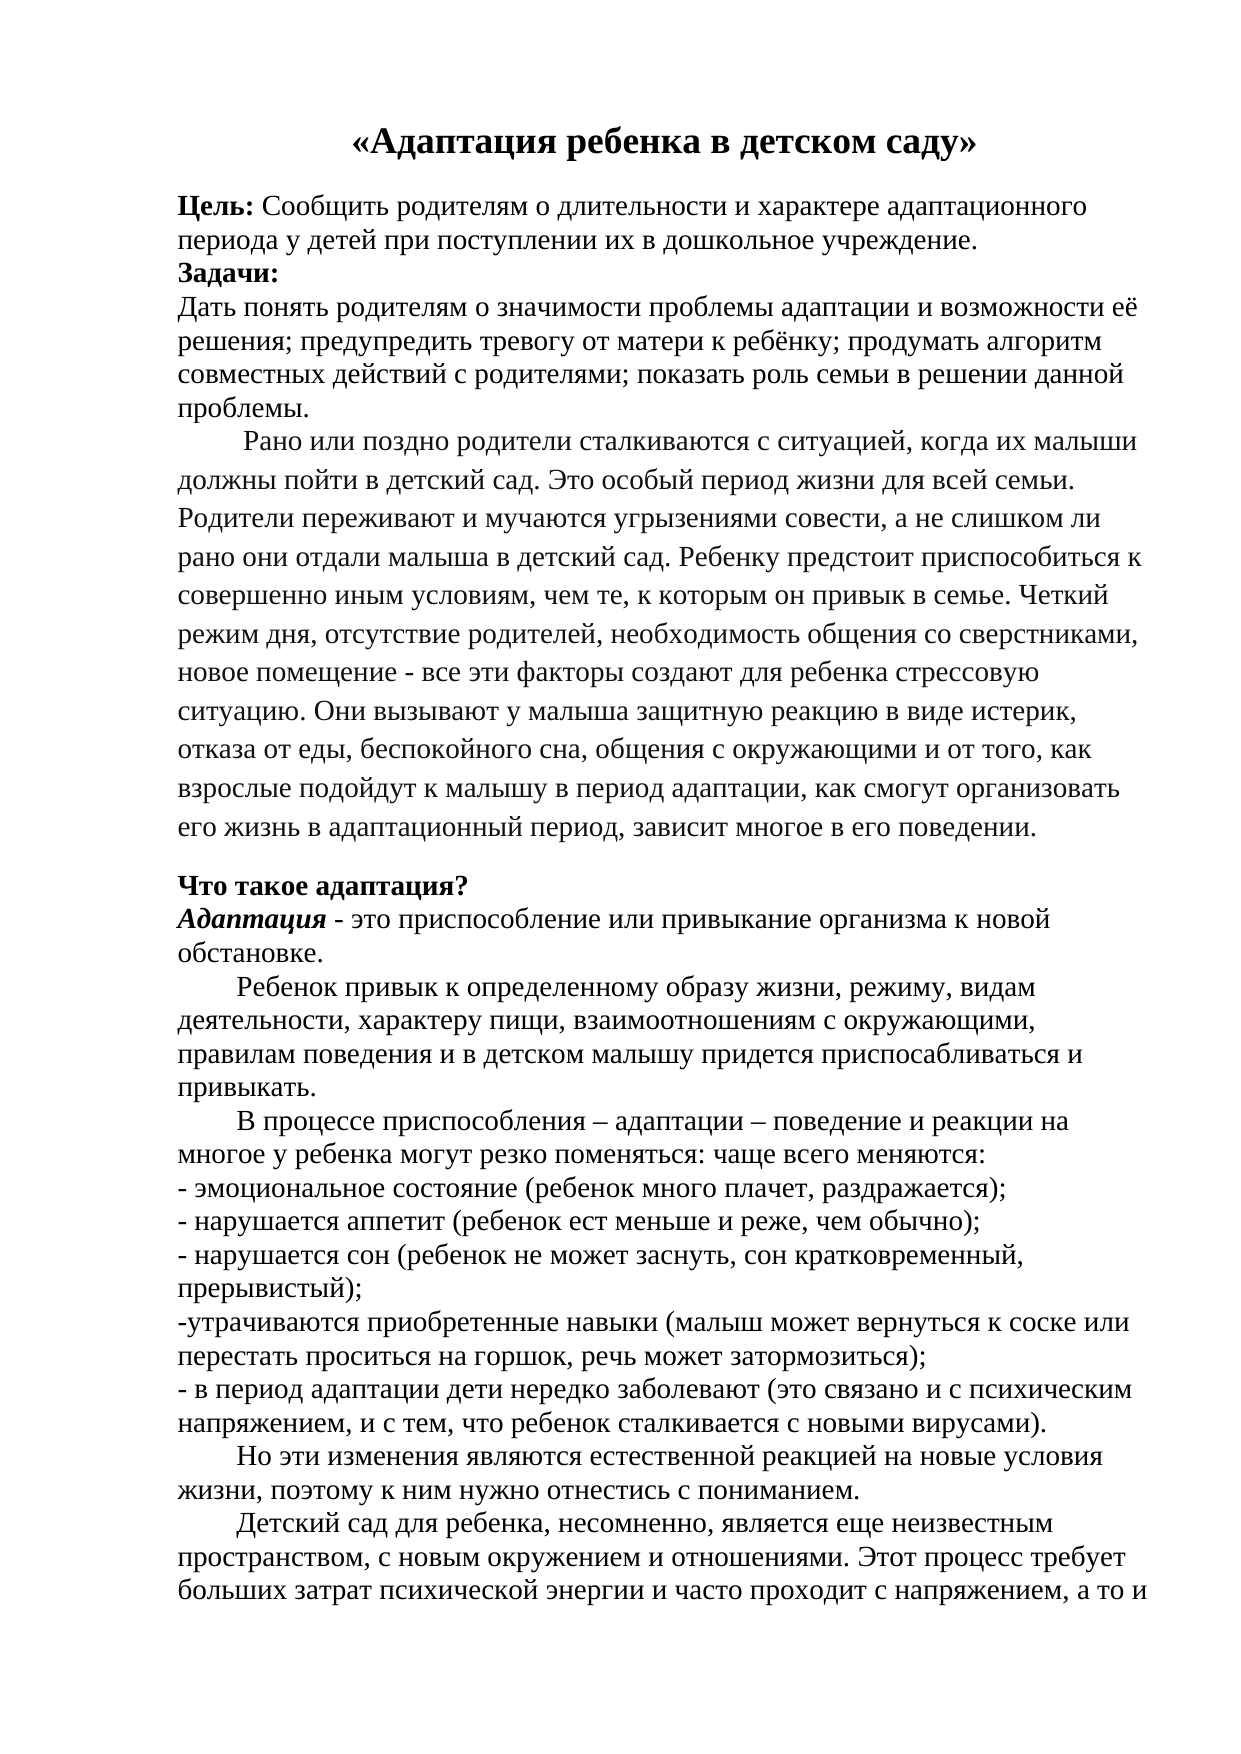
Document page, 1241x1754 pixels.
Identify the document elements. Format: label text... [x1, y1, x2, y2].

text -утрачиваются приобретенные навыки (малыш может вернуться к соске или перестать проситься на горшок, речь может затормозиться); [177, 1304, 1152, 1371]
text Что такое адаптация? [177, 868, 1152, 902]
text - эмоциональное состояние (ребенок много плачет, раздражается); [177, 1170, 1152, 1203]
text Но эти изменения являются естественной реакцией на новые условия жизни, поэтому к ним нужно отнестись с пониманием. [177, 1438, 1152, 1505]
text - в период адаптации дети нередко заболевают (это связано и с психическим напряжением, и с тем, что ребенок сталкивается с новыми вирусами). [177, 1371, 1152, 1438]
text Задачи: Дать понять родителям о значимости проблемы адаптации и возможности её решения; предупредить тревогу от матери к ребёнку; продумать алгоритм совместных действий с родителями; показать роль семьи в решении данной проблемы. [177, 256, 1152, 423]
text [177, 1505, 1152, 1606]
text Ребенок привык к определенному образу жизни, режиму, видам деятельности, характеру пищи, взаимоотношениям с окружающими, правилам поведения и в детском малышу придется приспосабливаться и привыкать. [177, 969, 1152, 1103]
text В процессе приспособления – адаптации – поведение и реакции на многое у ребенка могут резко поменяться: чаще всего меняются: [177, 1103, 1152, 1170]
text «Адаптация ребенка в детском саду» [177, 118, 1152, 161]
text - нарушается сон (ребенок не может заснуть, сон кратковременный, прерывистый); [177, 1237, 1152, 1304]
text - нарушается аппетит (ребенок ест меньше и реже, чем обычно); [177, 1203, 1152, 1237]
text Рано или поздно родители сталкиваются с ситуацией, когда их малыши должны пойти в детский сад. Это особый период жизни для всей семьи. Родители переживают и мучаются угрызениями совести, а не слишком ли рано они отдали малыша в детский сад. Ребенку предстоит приспособиться к совершенно иным условиям, чем те, к которым он привык в семье. Четкий режим дня, отсутствие родителей, необходимость общения со сверстниками, новое помещение - все эти факторы создают для ребенка стрессовую ситуацию. Они вызывают у малыша защитную реакцию в виде истерик, отказа от еды, беспокойного сна, общения с окружающими и от того, как взрослые подойдут к малышу в период адаптации, как смогут организовать его жизнь в адаптационный период, зависит многое в его поведении. [177, 423, 1152, 842]
text Адаптация - это приспособление или привыкание организма к новой обстановке. [177, 902, 1152, 969]
text Цель: Сообщить родителям о длительности и характере адаптационного периода у детей при поступлении их в дошкольное учреждение. [177, 188, 1152, 256]
